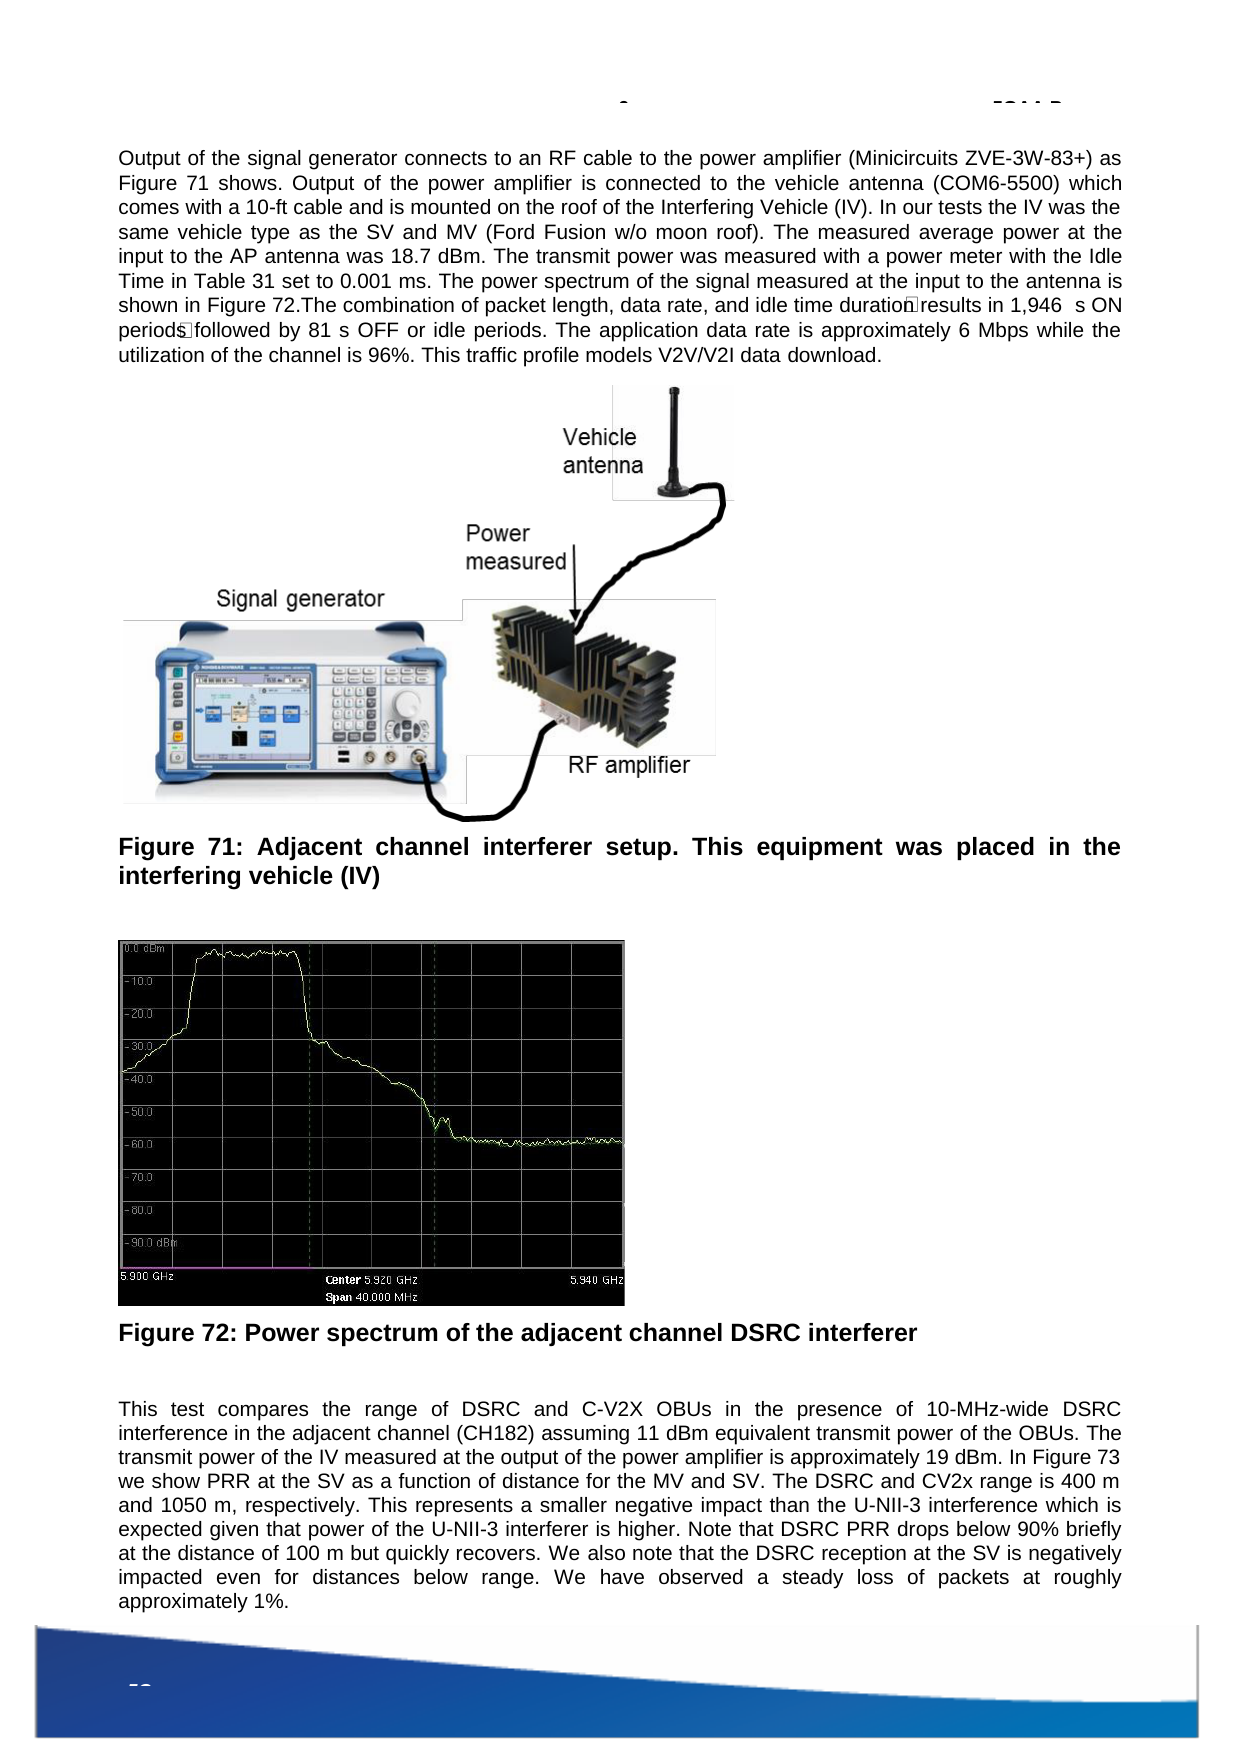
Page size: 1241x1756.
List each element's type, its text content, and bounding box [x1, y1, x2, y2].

picture [0, 1625, 1241, 1755]
picture [123, 385, 735, 822]
picture [118, 940, 625, 1306]
text Output of the signal generator connects to an RF cable to the power amplifier (Minicircuits ZVE-3W-83+) as Figure 71 shows. Output of the power amplifier is connected to the vehicle antenna (COM6-5500) which comes with a 10-ft cable and is mounted on the roof of the Interfering Vehicle (IV). In our tests the IV was the same vehicle type as the SV and MV (Ford Fusion w/o moon roof). The measured average power at the input to the AP antenna was 18.7 dBm. The transmit power was measured with a power meter with the Idle Time in Table 31 set to 0.001 ms. The power spectrum of the signal measured at the input to the antenna is shown in Figure 72.The combination of packet length, data rate, and idle time duration results in 1,946 s ON periods followed by 81 s OFF or idle periods. The application data rate is approximately 6 Mbps while the utilization of the channel is 96%. This traffic profile models V2V/V2I data download. [118, 146, 1123, 366]
text This test compares the range of DSRC and C-V2X OBUs in the presence of 10-MHz-wide DSRC interference in the adjacent channel (CH182) assuming 11 dBm equivalent transmit power of the OBUs. The transmit power of the IV measured at the output of the power amplifier is approximately 19 dBm. In Figure 73 we show PRR at the SV as a function of distance for the MV and SV. The DSRC and CV2x range is 400 m and 1050 m, respectively. This represents a smaller negative impact than the U-NII-3 interference which is expected given that power of the U-NII-3 interferer is higher. Note that DSRC PRR drops below 90% briefly at the distance of 100 m but quickly recovers. We also note that the DSRC reception at the SV is negatively impacted even for distances below range. We have observed a steady loss of packets at roughly approximately 1%. [118, 1397, 1123, 1612]
